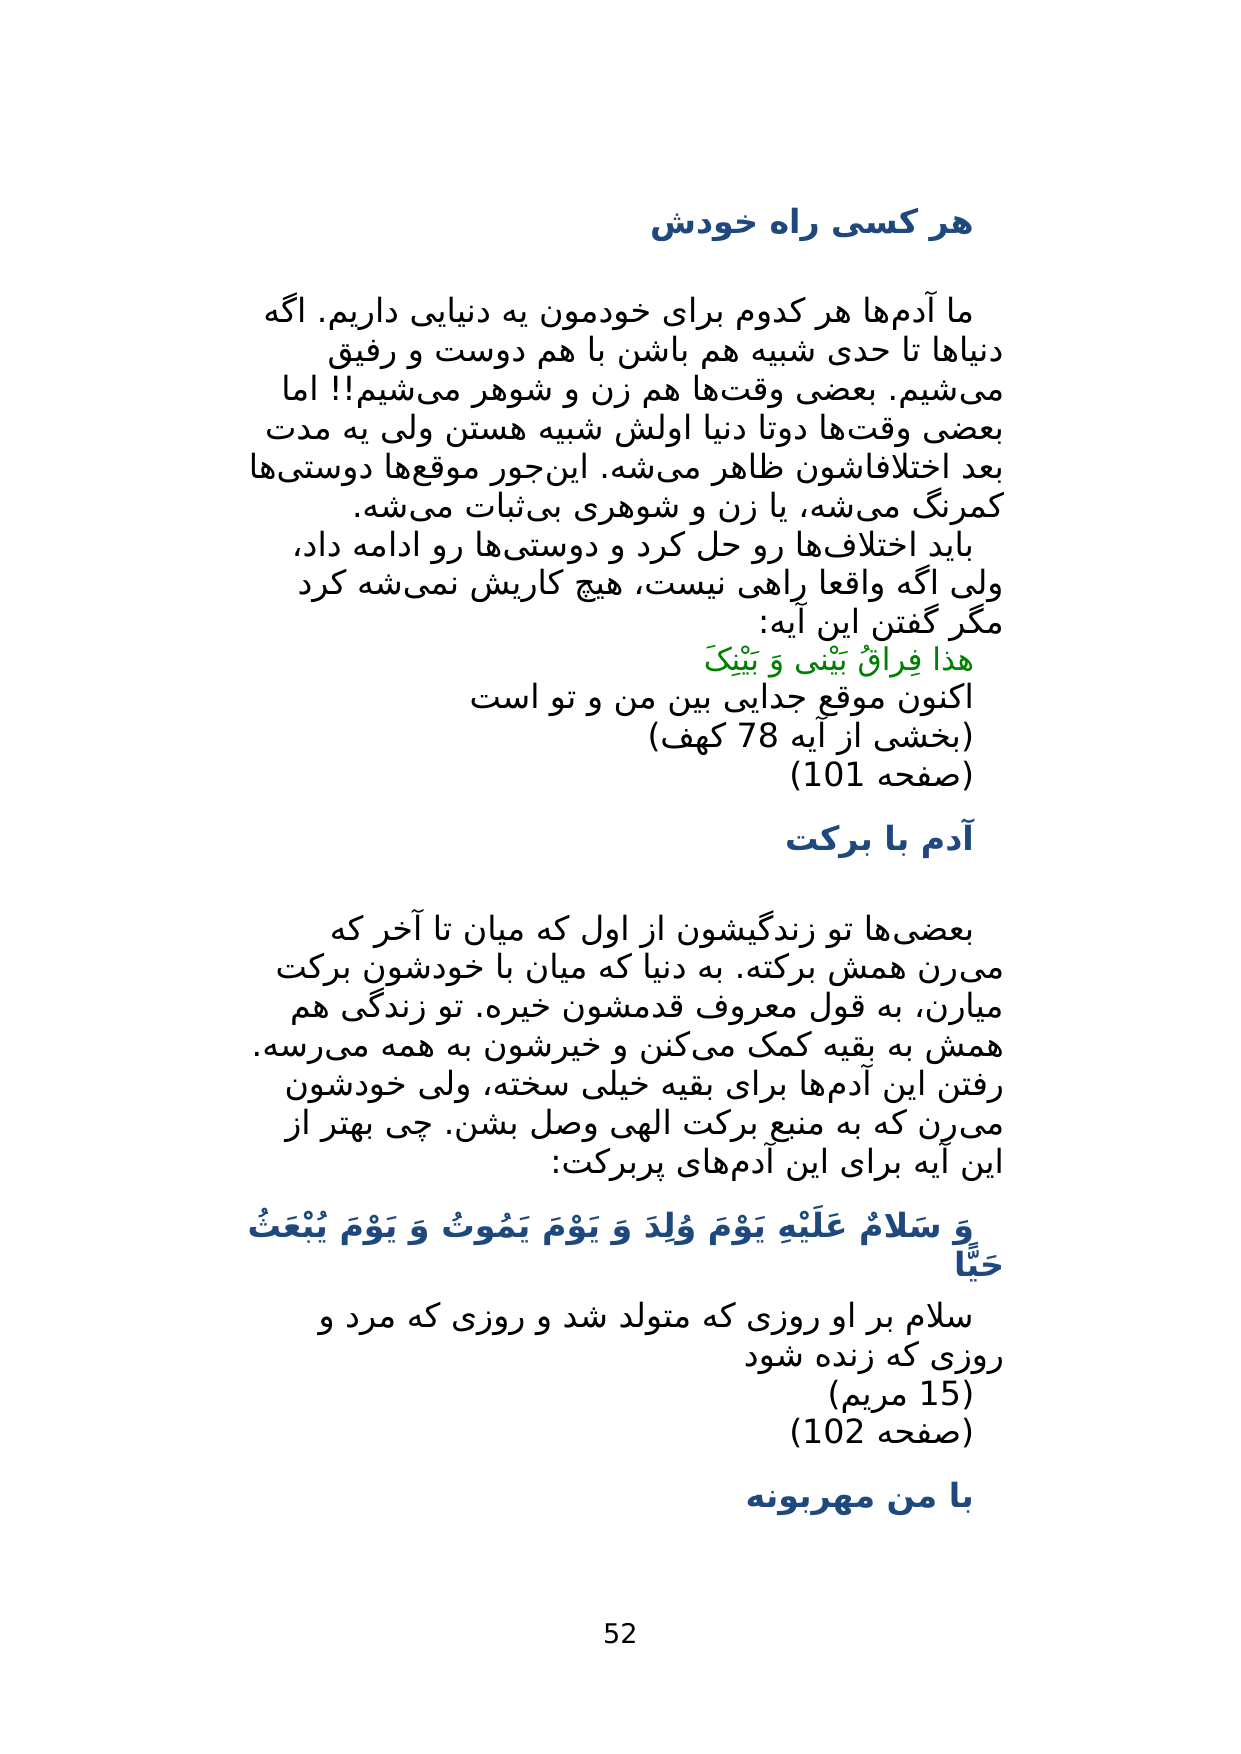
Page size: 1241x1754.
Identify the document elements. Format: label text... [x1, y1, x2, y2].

text (صفحه 102) [236, 1413, 1004, 1452]
text باید اختلاف‌ها رو حل کرد و دوستی‌ها رو ادامه داد، ولی اگه واقعا راهی نیست، هیچ کاریش نمی‌شه کرد مگر گفتن این آیه: [236, 525, 1004, 642]
text اکنون موقع جدایی بین من و تو است [236, 678, 1004, 717]
text ما آدم‌ها هر کدوم برای خودمون یه دنیایی داریم. اگه دنیاها تا حدی شبیه هم باشن با هم دوست و رفیق می‌شیم. بعضی وقت‌ها هم زن و شوهر می‌شیم!! اما بعضی وقت‌ها دوتا دنیا اولش شبیه هستن ولی یه مدت بعد اختلافاشون ظاهر می‌شه. این‌جور موقع‌ها دوستی‌ها کمرنگ می‌شه، یا زن و شوهری بی‌ثبات می‌شه. [236, 292, 1004, 525]
text هذا فِراقُ بَیْنی وَ بَیْنِکَ [236, 642, 1004, 678]
text (بخشی از آیه 78 کهف) [236, 717, 1004, 756]
text (15 مریم) [236, 1374, 1004, 1413]
text سلام بر او روزی که متولد شد و روزی که مرد و روزی که زنده شود [236, 1296, 1004, 1374]
text بعضی‌ها تو زندگیشون از اول که میان تا آخر که می‌رن همش برکته. به دنیا که میان با خودشون برکت میارن، به قول معروف قدمشون خیره. تو زندگی هم همش به بقیه کمک می‌کنن و خیرشون به همه می‌رسه. رفتن این آدم‌ها برای بقیه خیلی سخته، ولی خودشون می‌رن که به منبع برکت الهی وصل بشن. چی بهتر از این آیه برای این آدم‌های پربرکت: [236, 909, 1004, 1181]
subtitle وَ سَلامٌ عَلَیْهِ یَوْمَ وُلِدَ وَ یَوْمَ یَمُوتُ وَ یَوْمَ یُبْعَثُ حَیًّا [236, 1206, 1004, 1284]
subtitle آدم با برکت [236, 819, 1004, 858]
subtitle با من مهربونه [236, 1477, 1004, 1516]
text (صفحه 101) [236, 756, 1004, 794]
subtitle هر کسی راه خودش [236, 202, 1004, 241]
